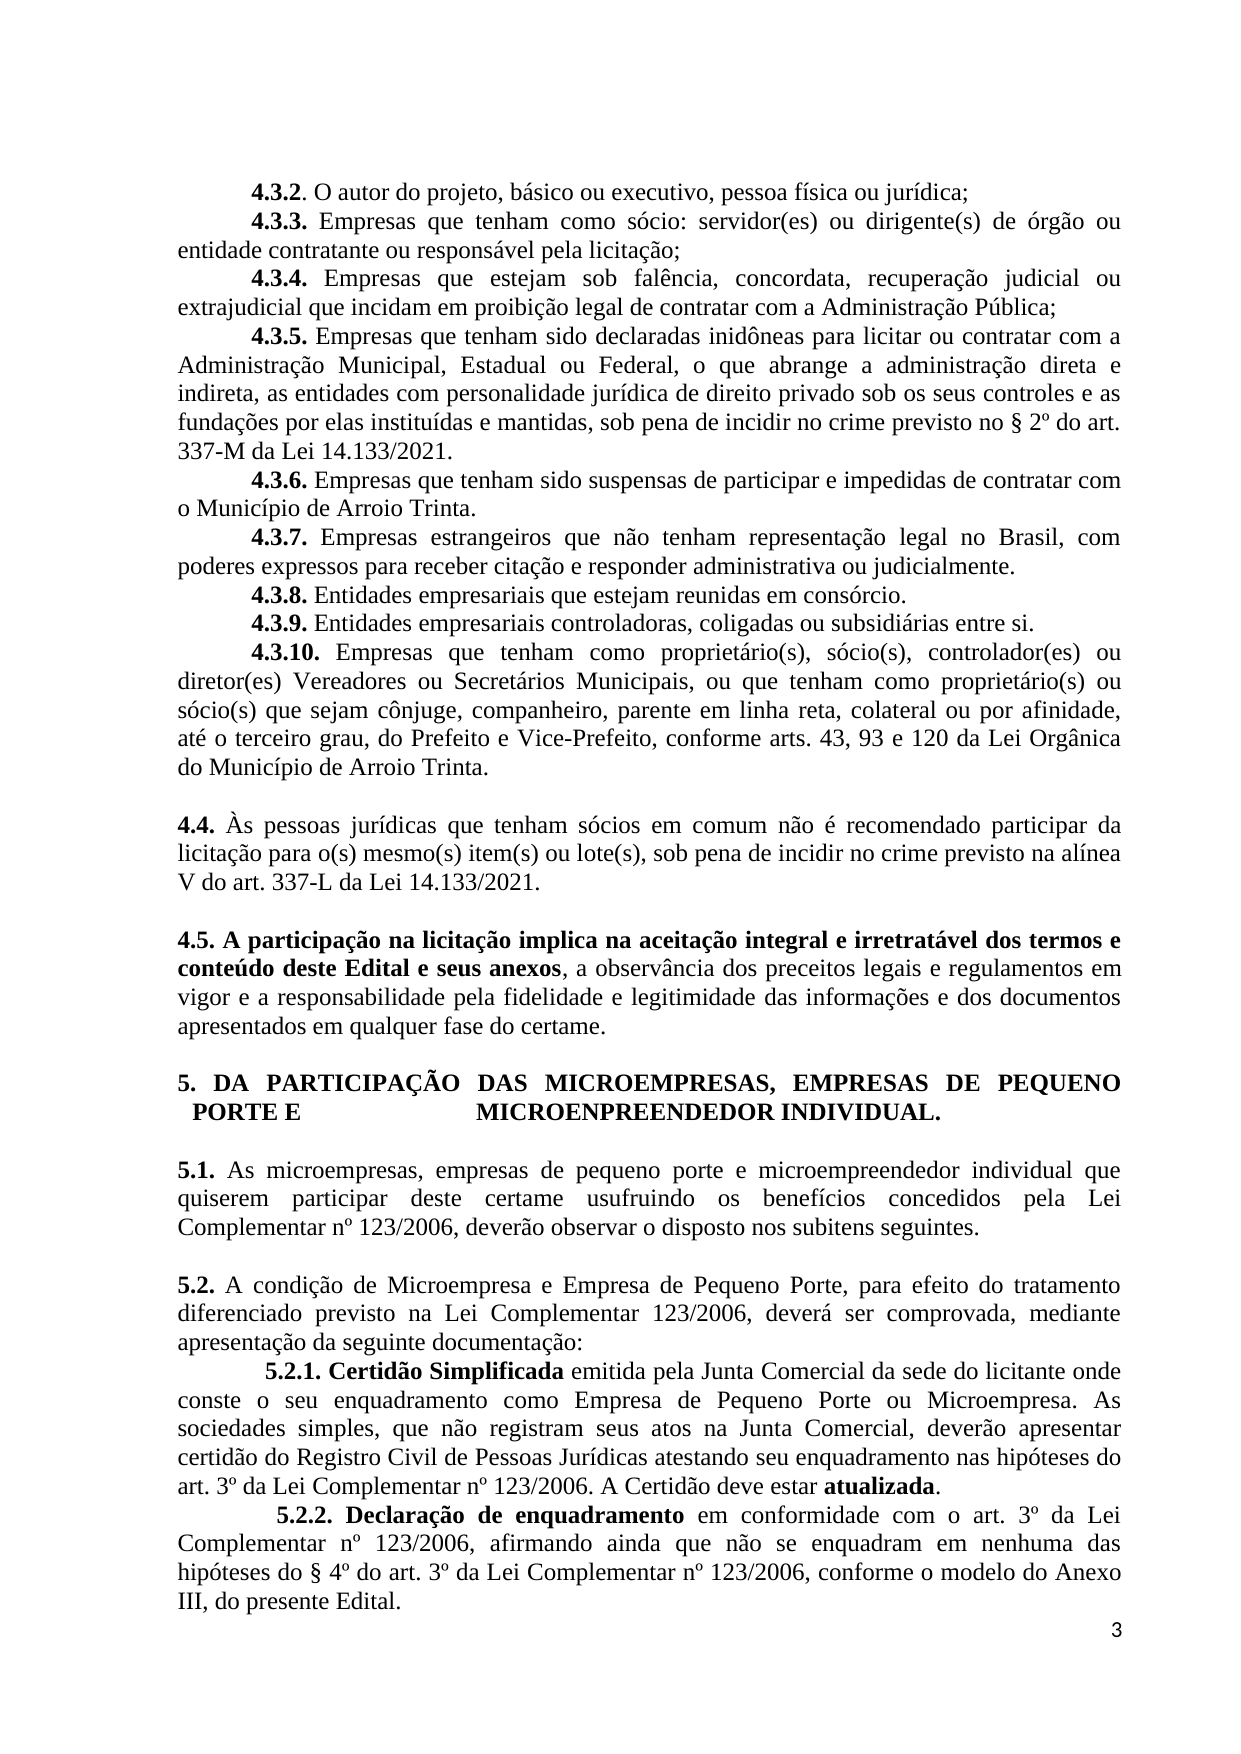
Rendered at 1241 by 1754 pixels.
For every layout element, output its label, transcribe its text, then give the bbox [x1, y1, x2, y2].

text 4.3.7. Empresas estrangeiros que não tenham representação legal no Brasil, com poderes expressos para receber citação e responder administrativa ou judicialmente. [177, 522, 1122, 580]
text 5.2. A condição de Microempresa e Empresa de Pequeno Porte, para efeito do tratamento diferenciado previsto na Lei Complementar 123/2006, deverá ser comprovada, mediante apresentação da seguinte documentação: [177, 1270, 1122, 1356]
text 4.3.9. Entidades empresariais controladoras, coligadas ou subsidiárias entre si. [177, 608, 1122, 637]
text 4.3.2. O autor do projeto, básico ou executivo, pessoa física ou jurídica; [177, 177, 1122, 206]
text 4.3.6. Empresas que tenham sido suspensas de participar e impedidas de contratar com o Município de Arroio Trinta. [177, 465, 1122, 522]
text 4.5. A participação na licitação implica na aceitação integral e irretratável dos termos e conteúdo deste Edital e seus anexos, a observância dos preceitos legais e regulamentos em vigor e a responsabilidade pela fidelidade e legitimidade das informações e dos documentos apresentados em qualquer fase do certame. [177, 925, 1122, 1040]
text 4.3.8. Entidades empresariais que estejam reunidas em consórcio. [177, 580, 1122, 608]
text 5.1. As microempresas, empresas de pequeno porte e microempreendedor individual que quiserem participar deste certame usufruindo os benefícios concedidos pela Lei Complementar nº 123/2006, deverão observar o disposto nos subitens seguintes. [177, 1155, 1122, 1241]
text 4.3.4. Empresas que estejam sob falência, concordata, recuperação judicial ou extrajudicial que incidam em proibição legal de contratar com a Administração Pública; [177, 263, 1122, 321]
text 5. DA PARTICIPAÇÃO DAS MICROEMPRESAS, EMPRESAS DE PEQUENO PORTE E MICROENPREENDEDOR INDIVIDUAL. [177, 1068, 1122, 1126]
text 4.3.3. Empresas que tenham como sócio: servidor(es) ou dirigente(s) de órgão ou entidade contratante ou responsável pela licitação; [177, 206, 1122, 263]
text 5.2.1. Certidão Simplificada emitida pela Junta Comercial da sede do licitante onde conste o seu enquadramento como Empresa de Pequeno Porte ou Microempresa. As sociedades simples, que não registram seus atos na Junta Comercial, deverão apresentar certidão do Registro Civil de Pessoas Jurídicas atestando seu enquadramento nas hipóteses do art. 3º da Lei Complementar nº 123/2006. A Certidão deve estar atualizada. [177, 1356, 1122, 1500]
text 4.3.10. Empresas que tenham como proprietário(s), sócio(s), controlador(es) ou diretor(es) Vereadores ou Secretários Municipais, ou que tenham como proprietário(s) ou sócio(s) que sejam cônjuge, companheiro, parente em linha reta, colateral ou por afinidade, até o terceiro grau, do Prefeito e Vice-Prefeito, conforme arts. 43, 93 e 120 da Lei Orgânica do Município de Arroio Trinta. [177, 637, 1122, 781]
text 4.4. Às pessoas jurídicas que tenham sócios em comum não é recomendado participar da licitação para o(s) mesmo(s) item(s) ou lote(s), sob pena de incidir no crime previsto na alínea V do art. 337-L da Lei 14.133/2021. [177, 810, 1122, 896]
text 5.2.2. Declaração de enquadramento em conformidade com o art. 3º da Lei Complementar nº 123/2006, afirmando ainda que não se enquadram em nenhuma das hipóteses do § 4º do art. 3º da Lei Complementar nº 123/2006, conforme o modelo do Anexo III, do presente Edital. [177, 1500, 1122, 1615]
text 4.3.5. Empresas que tenham sido declaradas inidôneas para licitar ou contratar com a Administração Municipal, Estadual ou Federal, o que abrange a administração direta e indireta, as entidades com personalidade jurídica de direito privado sob os seus controles e as fundações por elas instituídas e mantidas, sob pena de incidir no crime previsto no § 2º do art. 337-M da Lei 14.133/2021. [177, 321, 1122, 465]
